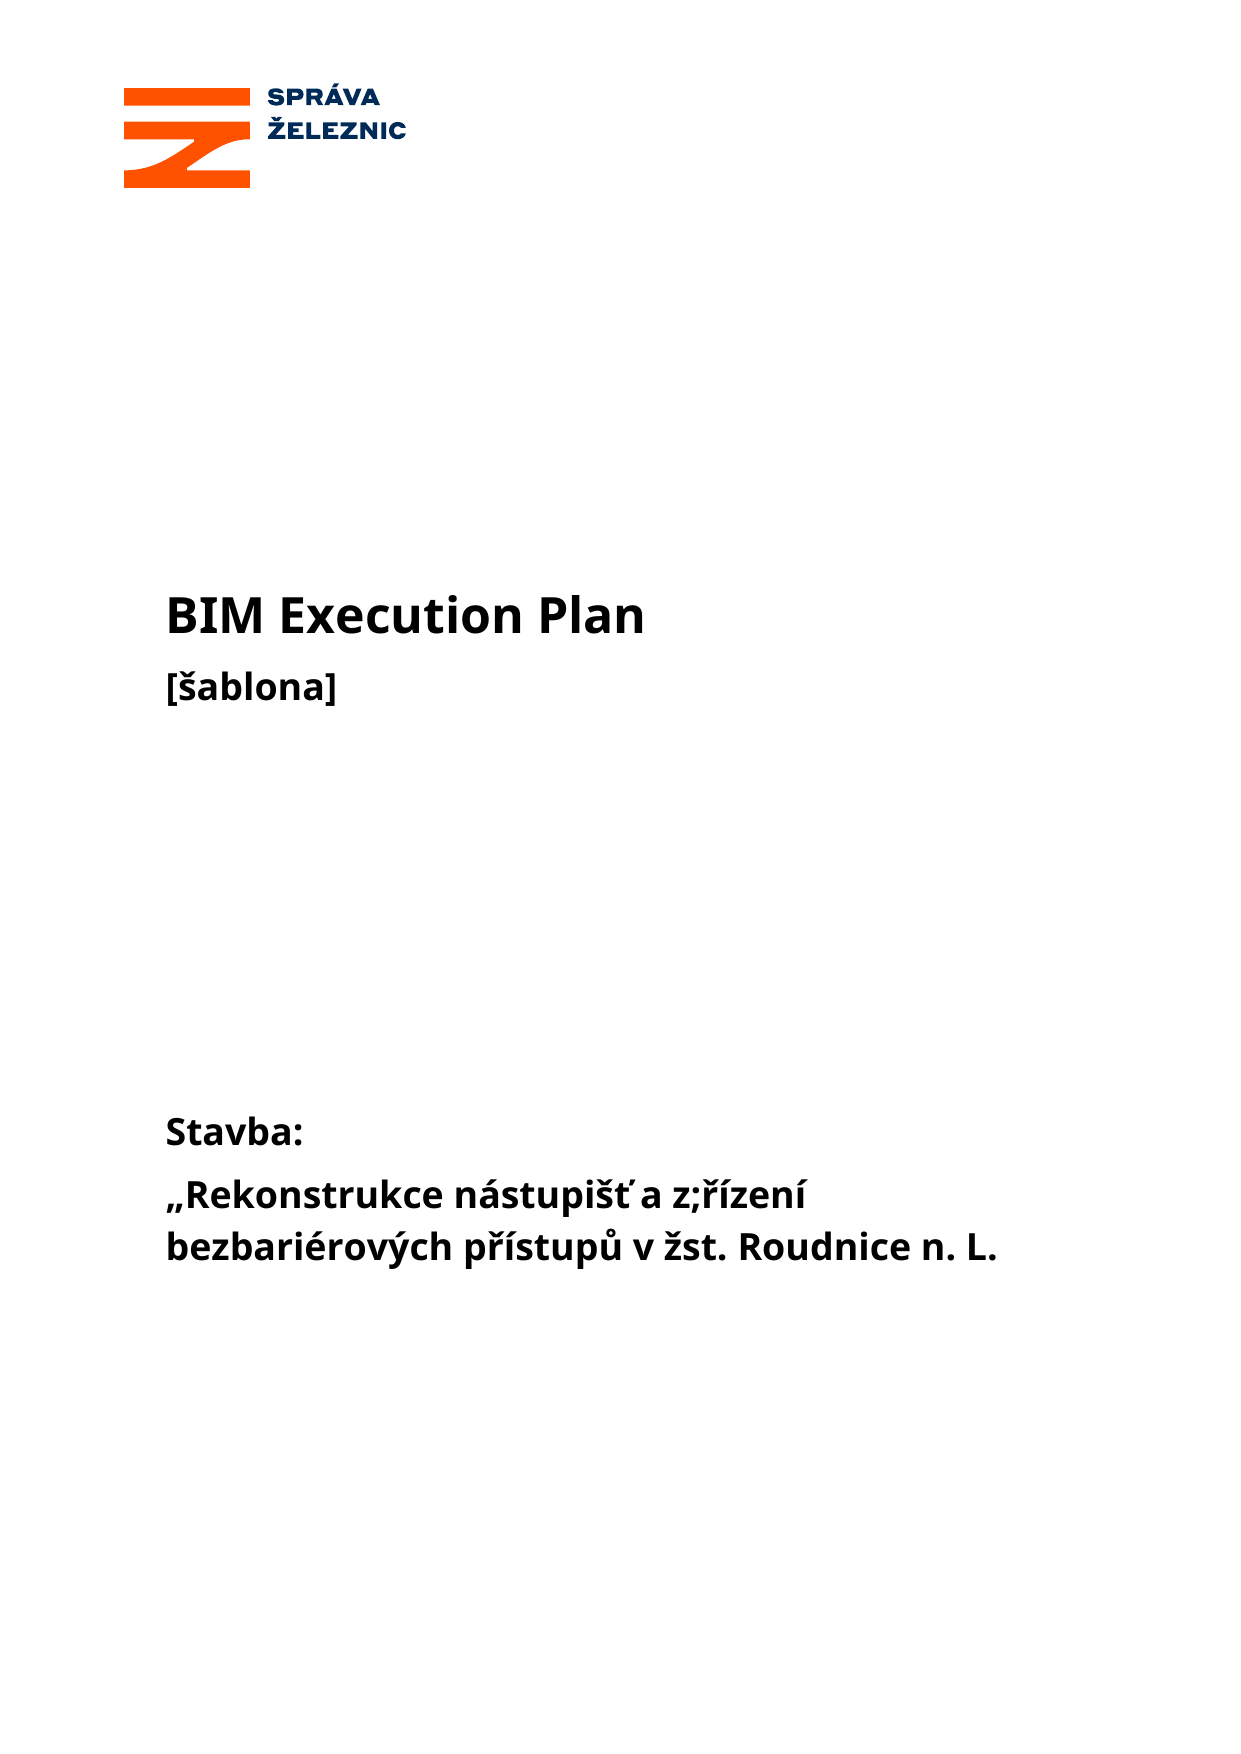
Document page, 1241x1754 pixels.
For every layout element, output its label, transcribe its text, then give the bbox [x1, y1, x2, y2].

text [šablona] [165, 661, 1075, 712]
text BIM Execution Plan [165, 580, 1075, 648]
text Stavba: [165, 1105, 1075, 1156]
